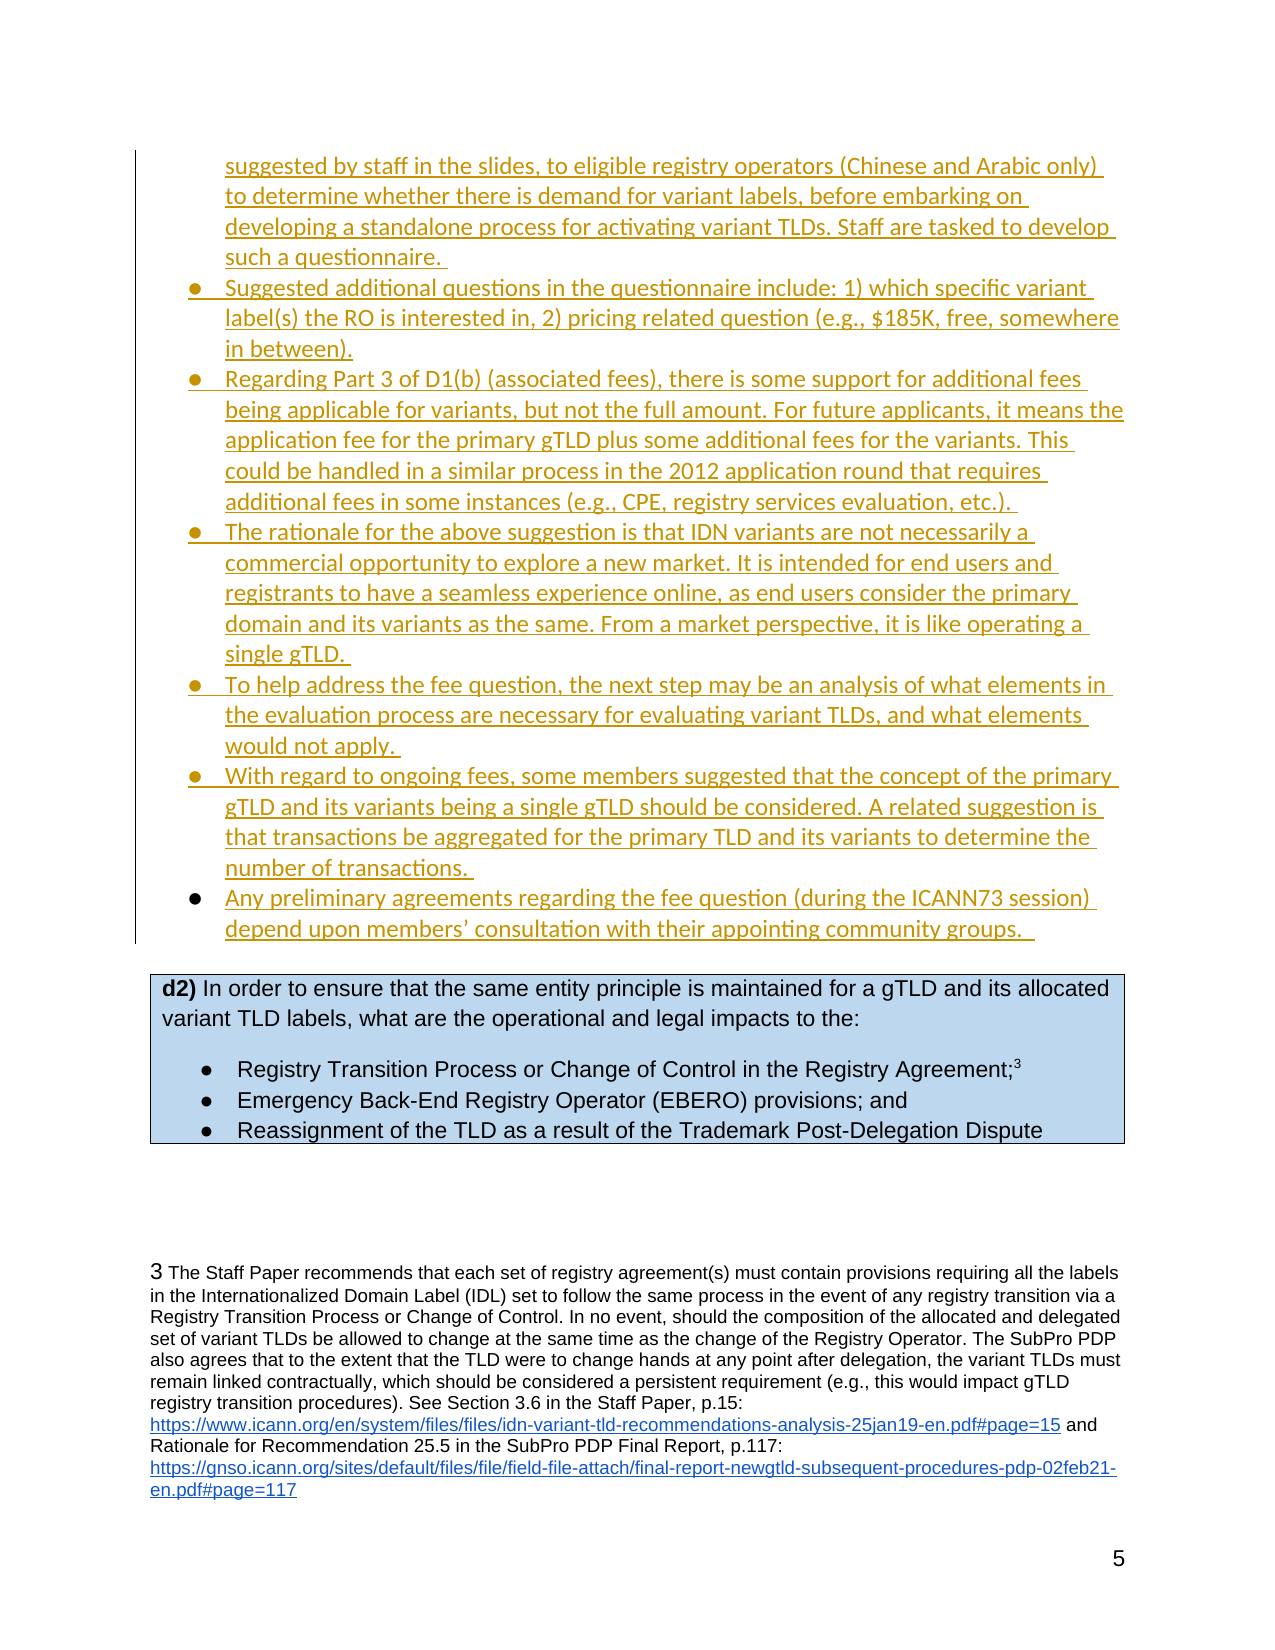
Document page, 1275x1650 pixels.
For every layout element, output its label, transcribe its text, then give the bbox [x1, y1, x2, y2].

table_header d2) In order to ensure that the same entity principle is maintained for a gTLD and its allocated variant TLD labels, what are the operational and legal impacts to the: Registry Transition Process or Change of Control in the Registry Agreement; Emergency Back-End Registry Operator (EBERO) provisions; and Reassignment of the TLD as a result of the Trademark Post-Delegation Dispute Resolution Procedure (TM-PDDRP)? [151, 975, 1124, 1143]
